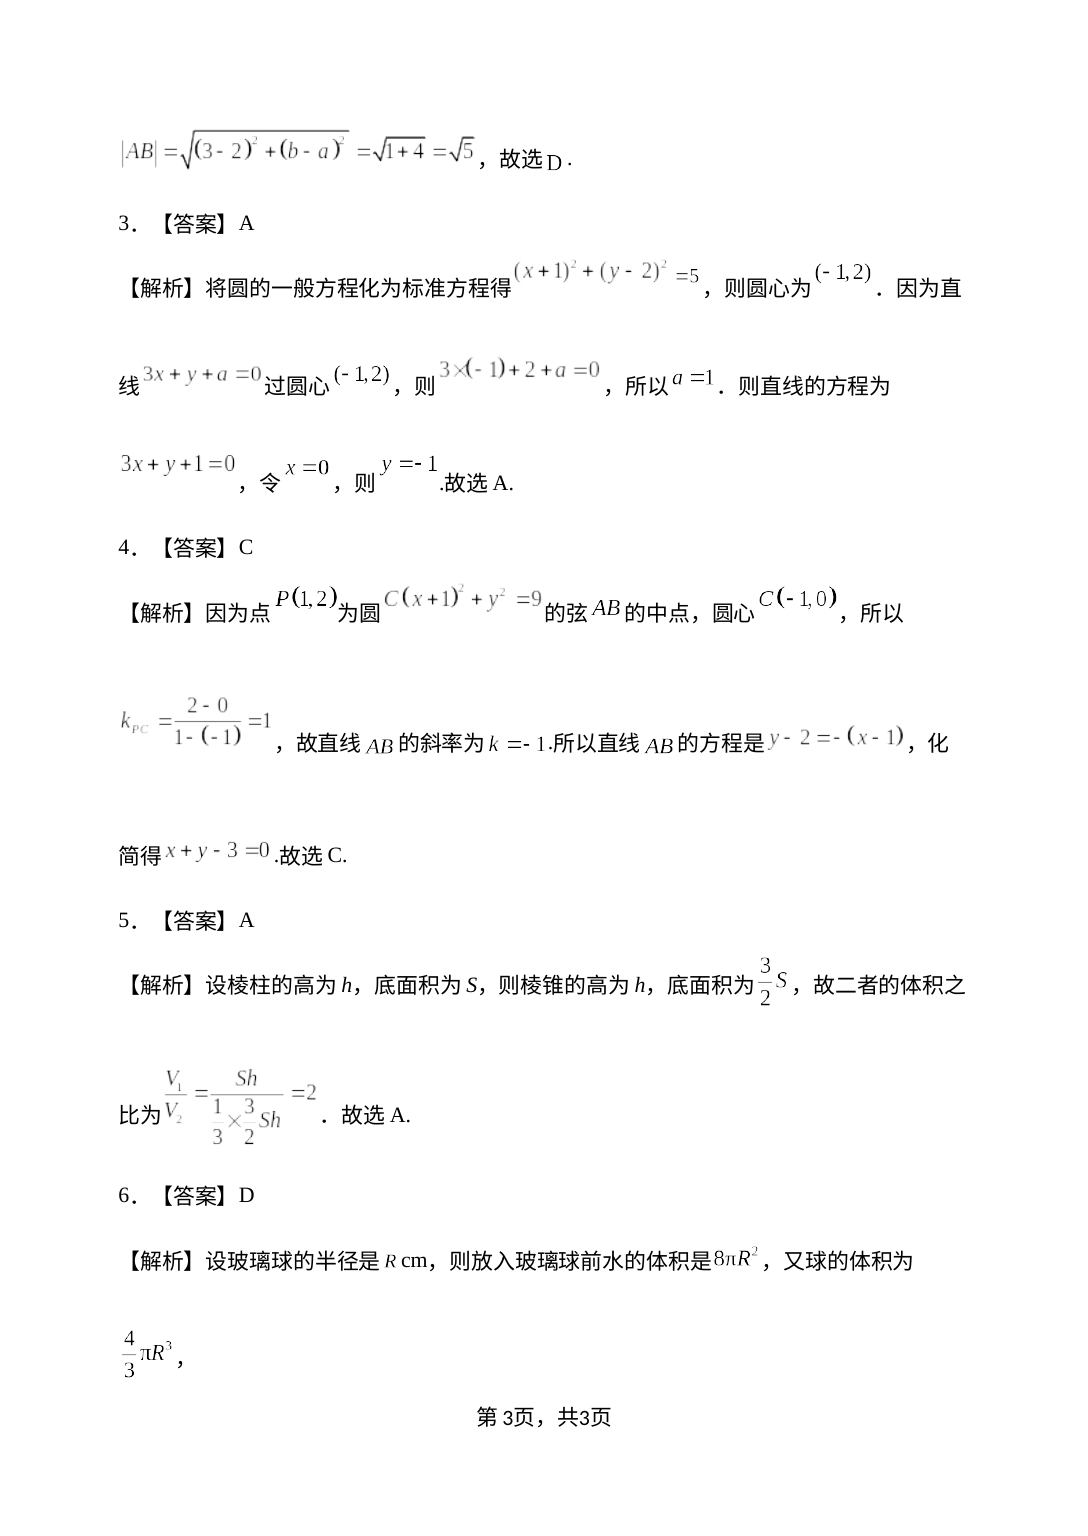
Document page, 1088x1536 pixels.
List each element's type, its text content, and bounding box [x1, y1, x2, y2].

text 3．【答案】A [118, 206, 969, 239]
text 【解析】因为点为圆的弦的中点，圆心，所以，故直线的斜率为.所以直线的方程是，化简得.故选C. [118, 579, 969, 888]
text 【解析】将圆的一般方程化为标准方程得，则圆心为．因为直线过圆心，则，所以．则直线的方程为，令，则.故选A. [118, 255, 969, 515]
text 【解析】设玻璃球的半径是cm，则放入玻璃球前水的体积是，又球的体积为， [118, 1227, 969, 1390]
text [118, 126, 969, 191]
text 6．【答案】D [118, 1179, 969, 1211]
text 4．【答案】C [118, 531, 969, 563]
text 5．【答案】A [118, 903, 969, 936]
text 【解析】设棱柱的高为h，底面积为S，则棱锥的高为h，底面积为，故二者的体积之比为．故选A. [118, 952, 969, 1163]
